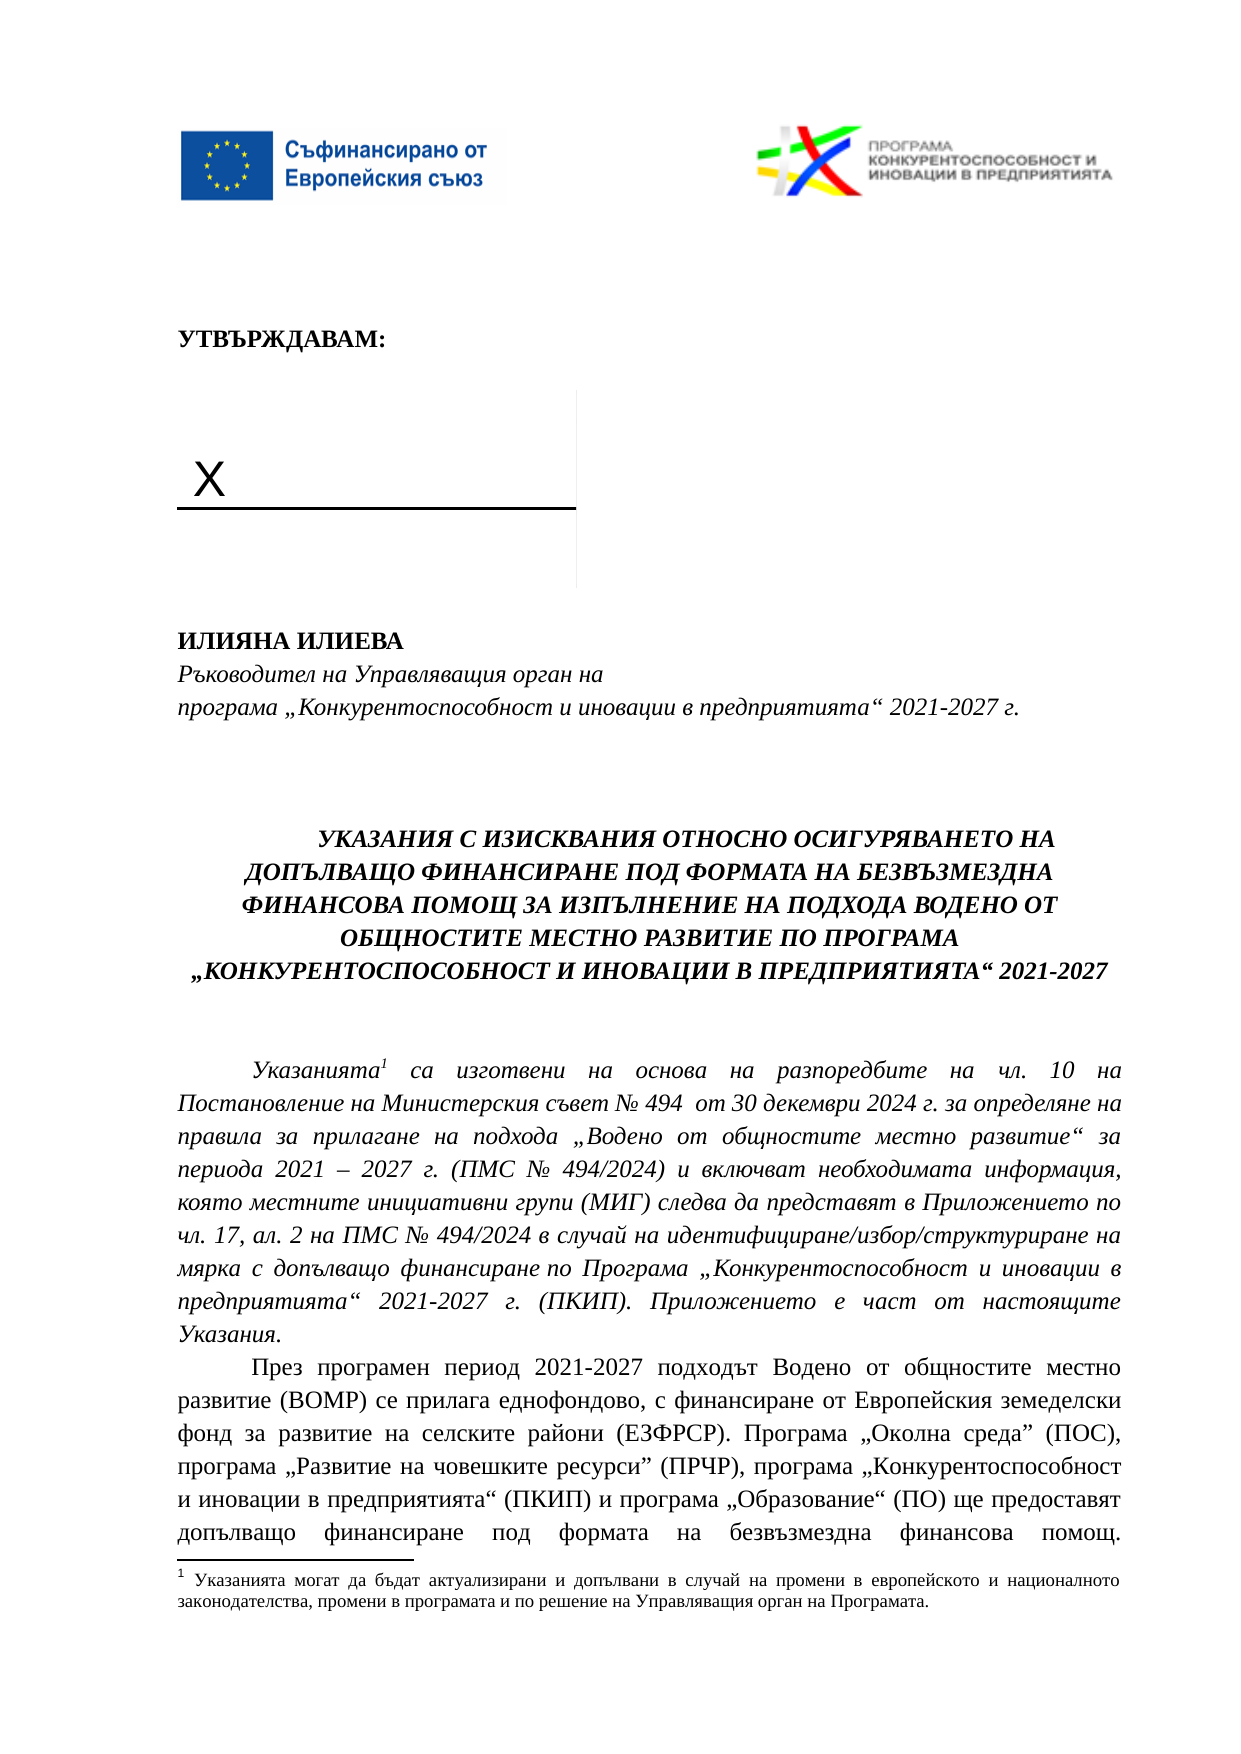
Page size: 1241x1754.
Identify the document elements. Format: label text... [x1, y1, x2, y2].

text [177, 1352, 1122, 1546]
picture [177, 128, 507, 205]
picture [755, 118, 1115, 205]
text УКАЗАНИЯ С ИЗИСКВАНИЯ ОТНОСНО ОСИГУРЯВАНЕТО НА ДОПЪЛВАЩО ФИНАНСИРАНЕ ПОД ФОРМАТА НА БЕЗВЪЗМЕЗДНА ФИНАНСОВА ПОМОЩ ЗА ИЗПЪЛНЕНИЕ НА ПОДХОДА ВОДЕНО ОТ ОБЩНОСТИТЕ МЕСТНО РАЗВИТИЕ ПО ПРОГРАМА „КОНКУРЕНТОСПОСОБНОСТ И ИНОВАЦИИ В ПРЕДПРИЯТИЯТА“ 2021-2027 [177, 824, 1122, 985]
text ИЛИЯНА ИЛИЕВА [177, 626, 1122, 655]
text УТВЪРЖДАВАМ: [177, 324, 1122, 352]
text Указанията са изготвени на основа на разпоредбите на чл. 10 на Постановление на Министерския съвет № 494 от 30 декември 2024 г. за определяне на правила за прилагане на подхода „Водено от общностите местно развитие“ за периода 2021 – 2027 г. (ПМС № 494/2024) и включват необходимата информация, която местните инициативни групи (МИГ) следва да представят в Приложението по чл. 17, ал. 2 на ПМС № 494/2024 в случай на идентифициране/избор/структуриране на мярка с допълващо финансиране по Програма „Конкурентоспособност и иновации в предприятията“ 2021-2027 г. (ПКИП). Приложението е част от настоящите Указания. [177, 1055, 1122, 1348]
text програма „Конкурентоспособност и иновации в предприятията“ 2021-2027 г. [177, 692, 1122, 721]
text Ръководител на Управляващия орган на [177, 659, 1122, 688]
